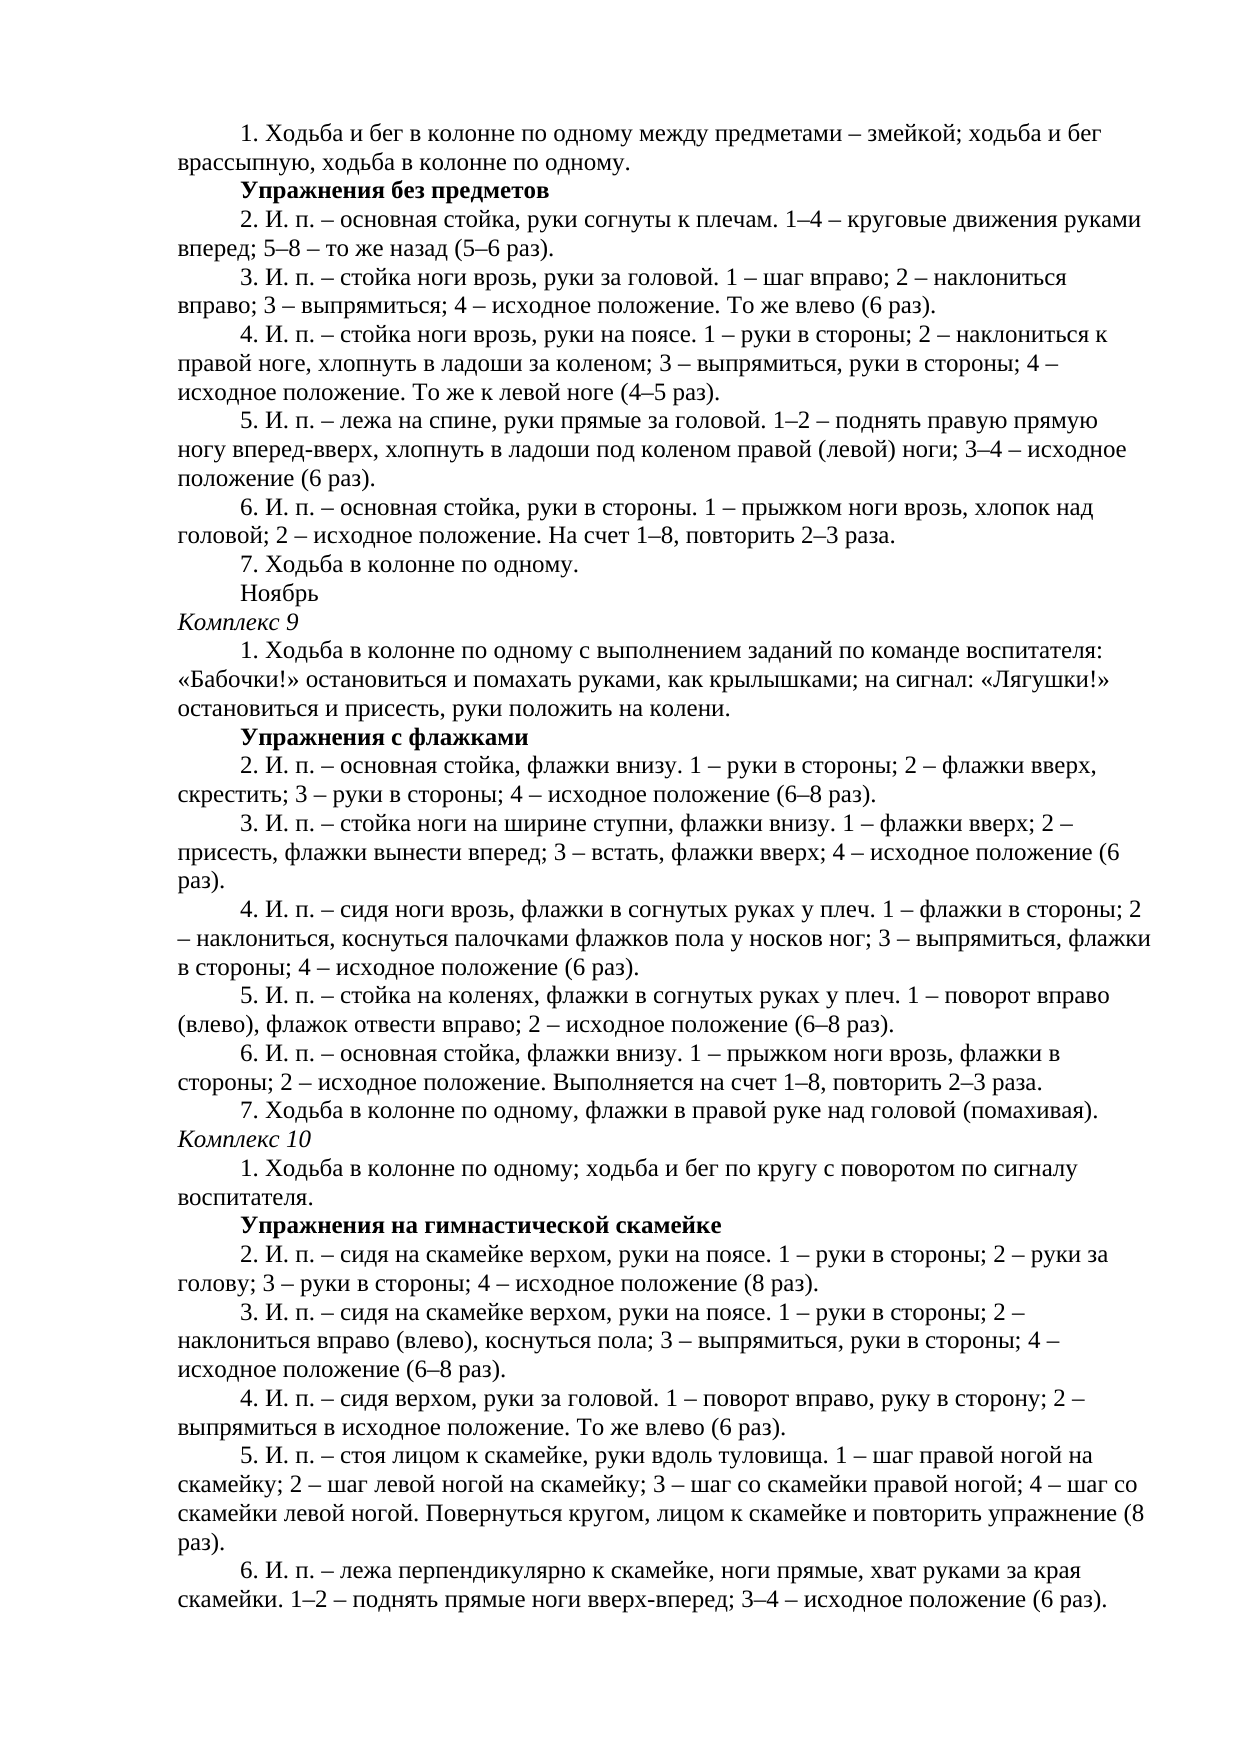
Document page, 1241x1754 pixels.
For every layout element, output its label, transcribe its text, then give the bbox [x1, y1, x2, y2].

text 2. И. п. – основная стойка, флажки внизу. 1 – руки в стороны; 2 – флажки вверх, скрестить; 3 – руки в стороны; 4 – исходное положение (6–8 раз). [177, 751, 1152, 808]
text 6. И. п. – лежа перпендикулярно к скамейке, ноги прямые, хват руками за края скамейки. 1–2 – поднять прямые ноги вверх-вперед; 3–4 – исходное положение (6 раз). [177, 1556, 1152, 1613]
text 4. И. п. – сидя верхом, руки за головой. 1 – поворот вправо, руку в сторону; 2 – выпрямиться в исходное положение. То же влево (6 раз). [177, 1383, 1152, 1441]
text 7. Ходьба в колонне по одному. [177, 549, 1152, 578]
text Упражнения без предметов [177, 176, 1152, 204]
text 5. И. п. – лежа на спине, руки прямые за головой. 1–2 – поднять правую прямую ногу вперед-вверх, хлопнуть в ладоши под коленом правой (левой) ноги; 3–4 – исходное положение (6 раз). [177, 406, 1152, 492]
text 1. Ходьба в колонне по одному с выполнением заданий по команде воспитателя: «Бабочки!» остановиться и помахать руками, как крылышками; на сигнал: «Лягушки!» остановиться и присесть, руки положить на колени. [177, 636, 1152, 722]
text Упражнения с флажками [177, 722, 1152, 751]
text 3. И. п. – стойка ноги на ширине ступни, флажки внизу. 1 – флажки вверх; 2 – присесть, флажки вынести вперед; 3 – встать, флажки вверх; 4 – исходное положение (6 раз). [177, 808, 1152, 894]
text 3. И. п. – сидя на скамейке верхом, руки на поясе. 1 – руки в стороны; 2 – наклониться вправо (влево), коснуться пола; 3 – выпрямиться, руки в стороны; 4 – исходное положение (6–8 раз). [177, 1297, 1152, 1383]
text 4. И. п. – сидя ноги врозь, флажки в согнутых руках у плеч. 1 – флажки в стороны; 2 – наклониться, коснуться палочками флажков пола у носков ног; 3 – выпрямиться, флажки в стороны; 4 – исходное положение (6 раз). [177, 894, 1152, 981]
text 7. Ходьба в колонне по одному, флажки в правой руке над головой (помахивая). [177, 1096, 1152, 1124]
text 5. И. п. – стойка на коленях, флажки в согнутых руках у плеч. 1 – поворот вправо (влево), флажок отвести вправо; 2 – исходное положение (6–8 раз). [177, 981, 1152, 1038]
text 1. Ходьба в колонне по одному; ходьба и бег по кругу с поворотом по сигналу воспитателя. [177, 1153, 1152, 1211]
text 1. Ходьба и бег в колонне по одному между предметами – змейкой; ходьба и бег врассыпную, ходьба в колонне по одному. [177, 118, 1152, 176]
text Комплекс 9 [177, 607, 1152, 636]
text 6. И. п. – основная стойка, руки в стороны. 1 – прыжком ноги врозь, хлопок над головой; 2 – исходное положение. На счет 1–8, повторить 2–3 раза. [177, 492, 1152, 549]
text 2. И. п. – основная стойка, руки согнуты к плечам. 1–4 – круговые движения руками вперед; 5–8 – то же назад (5–6 раз). [177, 204, 1152, 262]
text 2. И. п. – сидя на скамейке верхом, руки на поясе. 1 – руки в стороны; 2 – руки за голову; 3 – руки в стороны; 4 – исходное положение (8 раз). [177, 1239, 1152, 1297]
text 5. И. п. – стоя лицом к скамейке, руки вдоль туловища. 1 – шаг правой ногой на скамейку; 2 – шаг левой ногой на скамейку; 3 – шаг со скамейки правой ногой; 4 – шаг со скамейки левой ногой. Повернуться кругом, лицом к скамейке и повторить упражнение (8 раз). [177, 1441, 1152, 1556]
text Комплекс 10 [177, 1124, 1152, 1153]
text Упражнения на гимнастической скамейке [177, 1211, 1152, 1239]
text 3. И. п. – стойка ноги врозь, руки за головой. 1 – шаг вправо; 2 – наклониться вправо; 3 – выпрямиться; 4 – исходное положение. То же влево (6 раз). [177, 262, 1152, 319]
text Ноябрь [177, 578, 1152, 607]
text 6. И. п. – основная стойка, флажки внизу. 1 – прыжком ноги врозь, флажки в стороны; 2 – исходное положение. Выполняется на счет 1–8, повторить 2–3 раза. [177, 1038, 1152, 1096]
text 4. И. п. – стойка ноги врозь, руки на поясе. 1 – руки в стороны; 2 – наклониться к правой ноге, хлопнуть в ладоши за коленом; 3 – выпрямиться, руки в стороны; 4 – исходное положение. То же к левой ноге (4–5 раз). [177, 319, 1152, 406]
